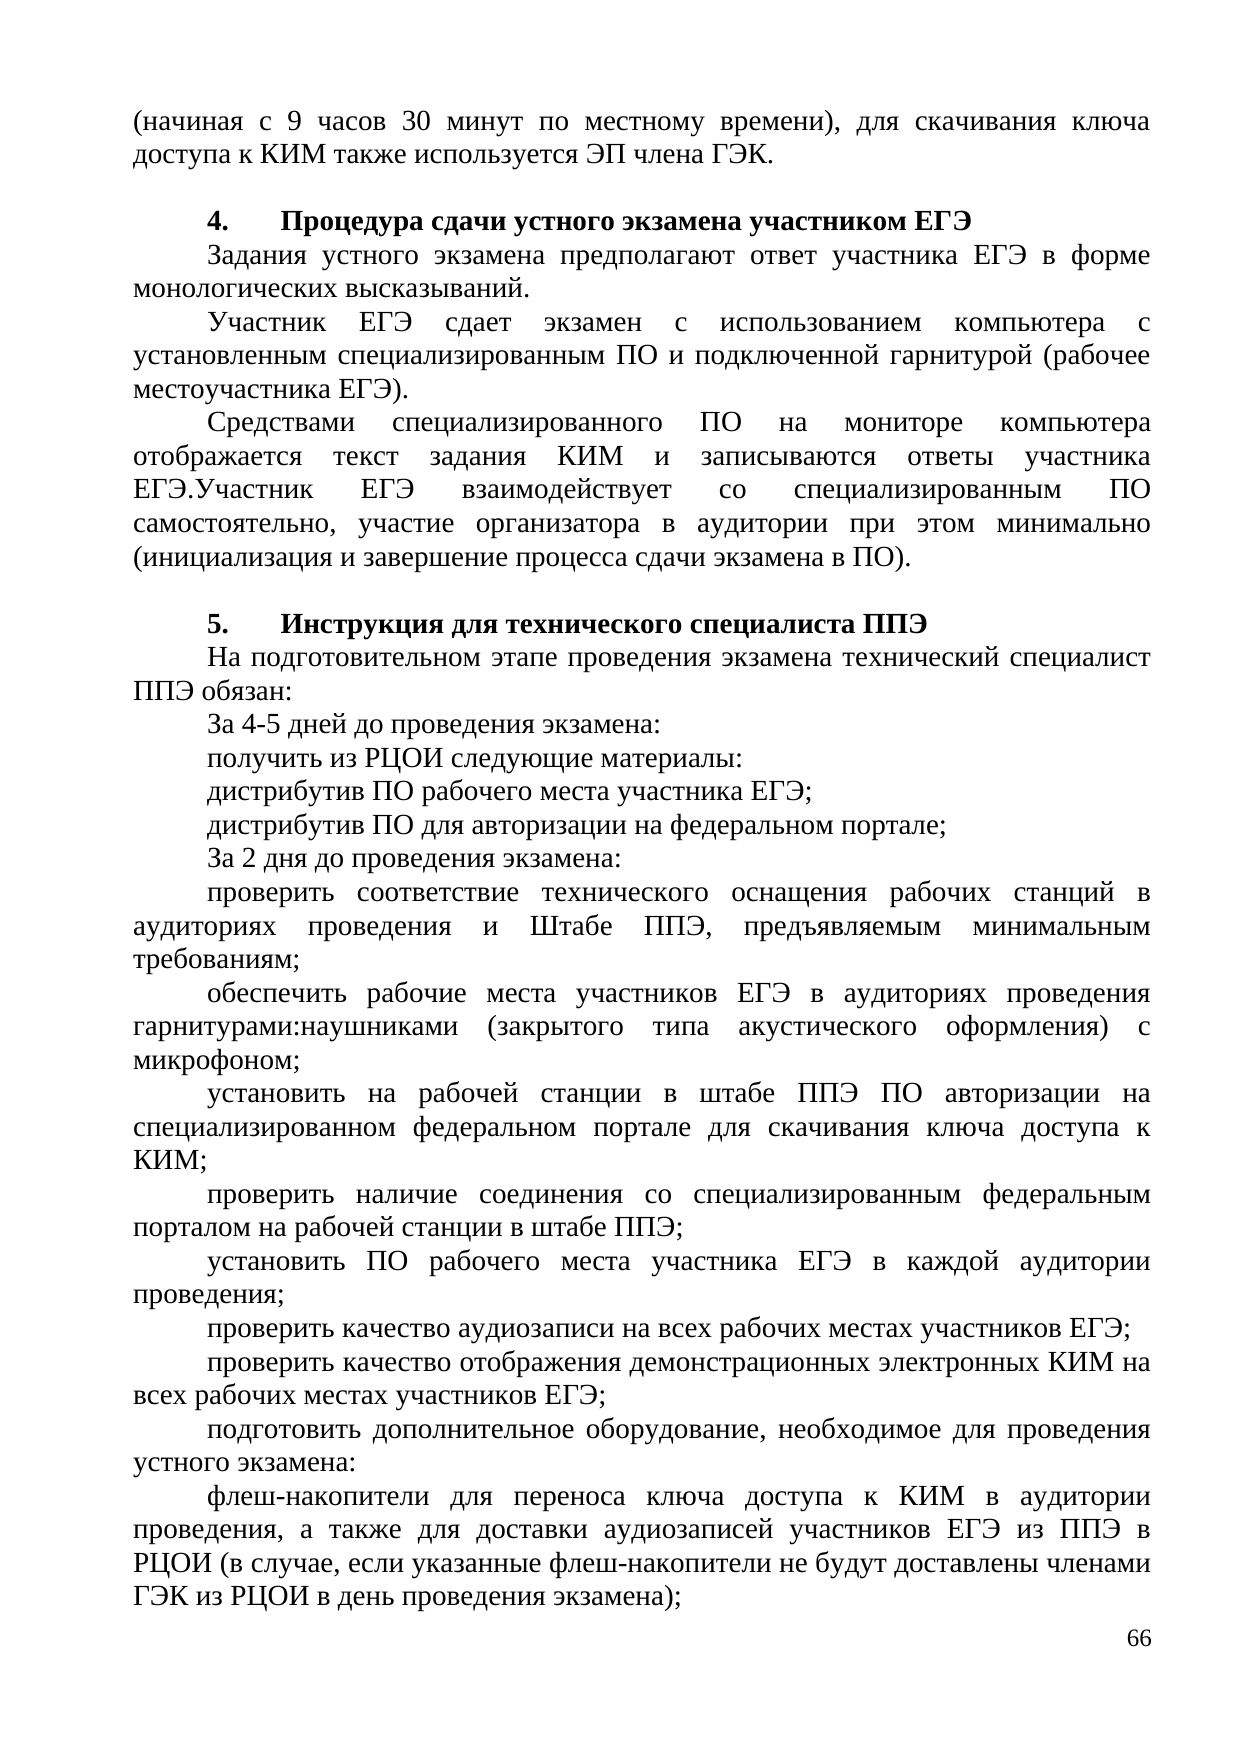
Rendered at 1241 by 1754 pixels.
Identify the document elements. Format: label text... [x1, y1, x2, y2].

text подготовить дополнительное оборудование, необходимое для проведения устного экзамена: [133, 1411, 1152, 1478]
text проверить качество аудиозаписи на всех рабочих местах участников ЕГЭ; [133, 1310, 1152, 1344]
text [133, 103, 1152, 170]
text За 4-5 дней до проведения экзамена: [133, 706, 1152, 740]
text дистрибутив ПО рабочего места участника ЕГЭ; [133, 773, 1152, 807]
list Процедура сдачи устного экзамена участником ЕГЭ [133, 203, 1152, 237]
text флеш-накопители для переноса ключа доступа к КИМ в аудитории проведения, а также для доставки аудиозаписей участников ЕГЭ из ППЭ в РЦОИ (в случае, если указанные флеш-накопители не будут доставлены членами ГЭК из РЦОИ в день проведения экзамена); [133, 1478, 1152, 1612]
list Инструкция для технического специалиста ППЭ [133, 606, 1152, 639]
text проверить наличие соединения со специализированным федеральным порталом на рабочей станции в штабе ППЭ; [133, 1176, 1152, 1243]
text установить на рабочей станции в штабе ППЭ ПО авторизации на специализированном федеральном портале для скачивания ключа доступа к КИМ; [133, 1075, 1152, 1176]
text обеспечить рабочие места участников ЕГЭ в аудиториях проведения гарнитурами:наушниками (закрытого типа акустического оформления) с микрофоном; [133, 975, 1152, 1075]
text проверить качество отображения демонстрационных электронных КИМ на всех рабочих местах участников ЕГЭ; [133, 1344, 1152, 1411]
text Средствами специализированного ПО на мониторе компьютера отображается текст задания КИМ и записываются ответы участника ЕГЭ.Участник ЕГЭ взаимодействует со специализированным ПО самостоятельно, участие организатора в аудитории при этом минимально (инициализация и завершение процесса сдачи экзамена в ПО). [133, 404, 1152, 572]
text Участник ЕГЭ сдает экзамен с использованием компьютера с установленным специализированным ПО и подключенной гарнитурой (рабочее местоучастника ЕГЭ). [133, 304, 1152, 404]
text За 2 дня до проведения экзамена: [133, 841, 1152, 874]
text дистрибутив ПО для авторизации на федеральном портале; [133, 807, 1152, 841]
text На подготовительном этапе проведения экзамена технический специалист ППЭ обязан: [133, 639, 1152, 706]
text установить ПО рабочего места участника ЕГЭ в каждой аудитории проведения; [133, 1243, 1152, 1310]
text получить из РЦОИ следующие материалы: [133, 740, 1152, 773]
text проверить соответствие технического оснащения рабочих станций в аудиториях проведения и Штабе ППЭ, предъявляемым минимальным требованиям; [133, 874, 1152, 975]
text Задания устного экзамена предполагают ответ участника ЕГЭ в форме монологических высказываний. [133, 237, 1152, 304]
